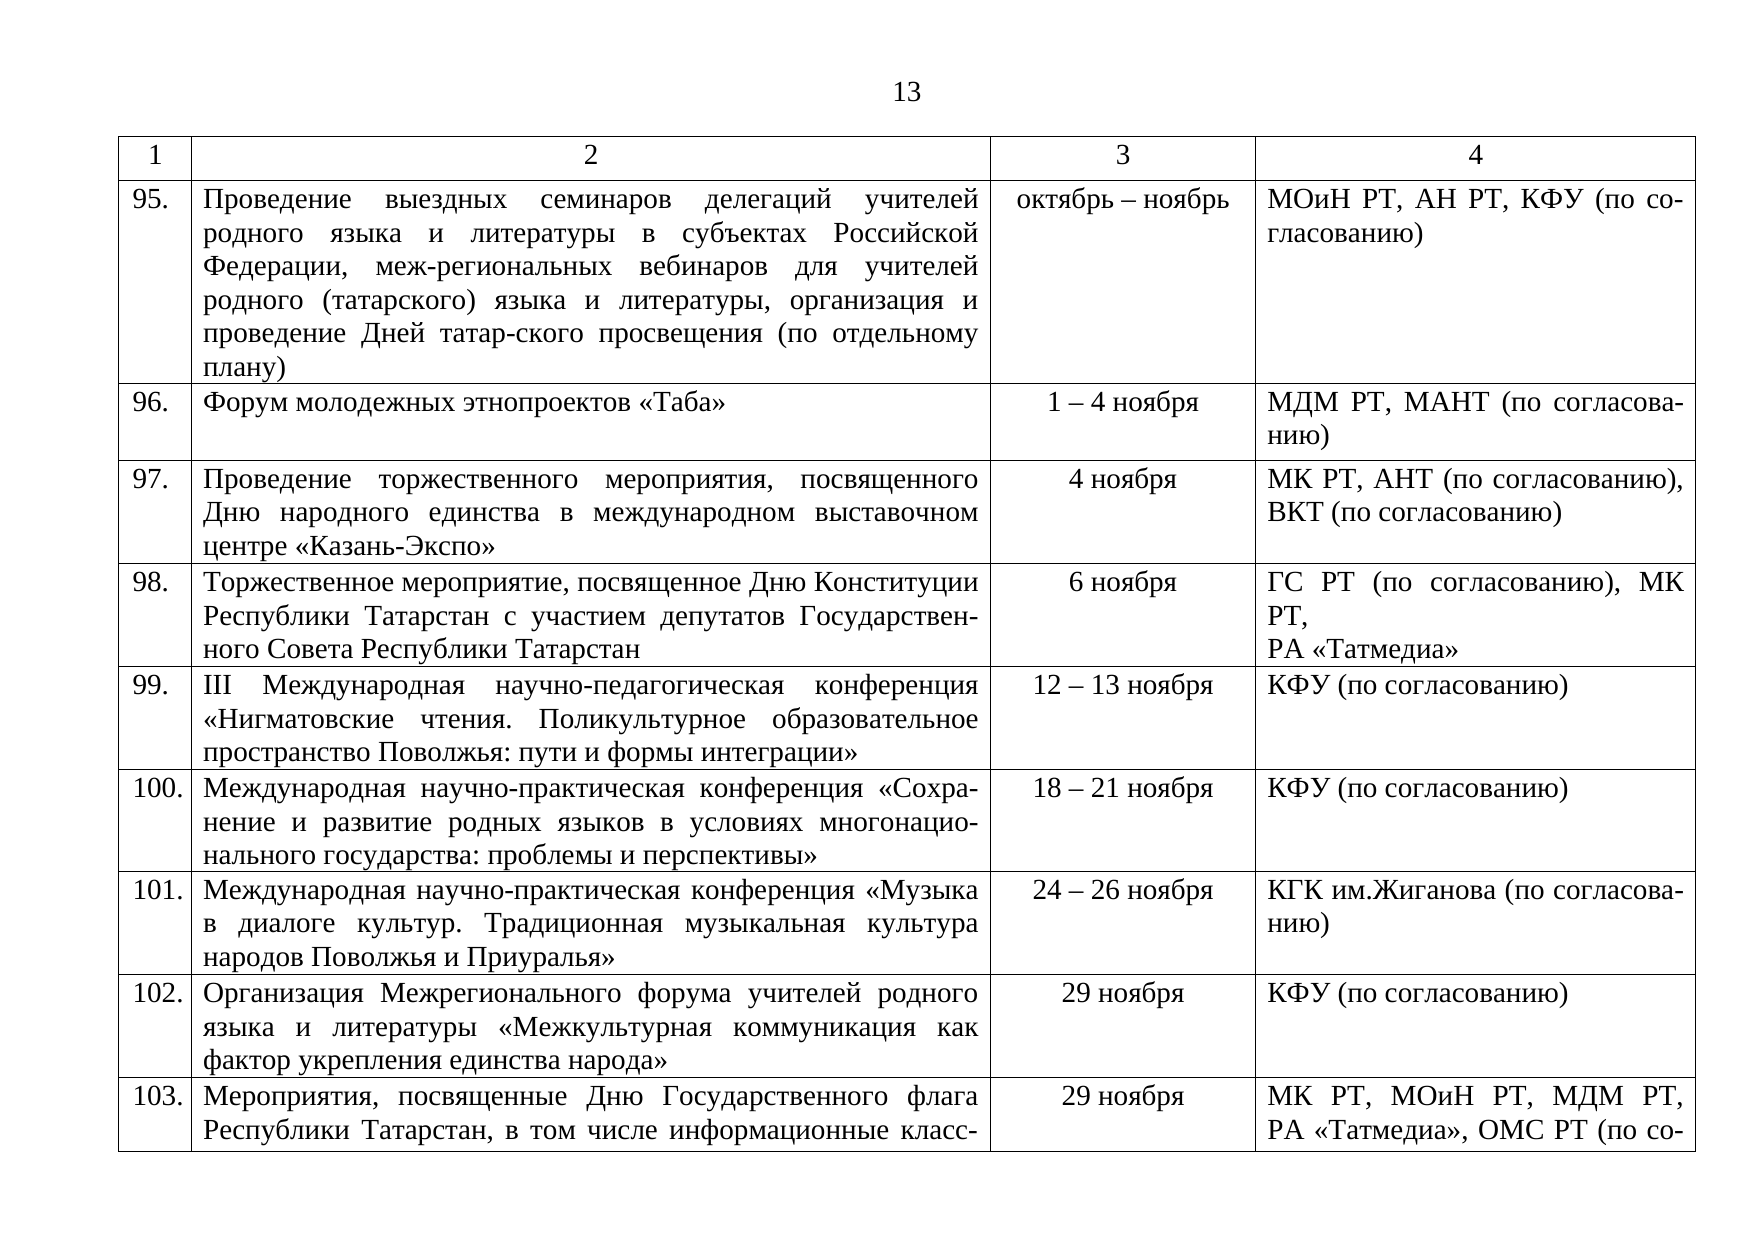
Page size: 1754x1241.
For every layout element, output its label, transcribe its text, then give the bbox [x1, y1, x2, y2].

table_cell КФУ (по согласованию) [1256, 770, 1695, 871]
table_cell 4 ноября [991, 461, 1255, 563]
table_header 4 [1256, 137, 1695, 180]
table_cell 12 – 13 ноября [991, 667, 1255, 769]
table_cell [119, 461, 191, 563]
table_cell Форум молодежных этнопроектов «Таба» [192, 384, 990, 460]
table_cell [119, 1078, 191, 1151]
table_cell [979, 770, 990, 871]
table_cell МК РТ, АНТ (по согласованию), ВКТ (по согласованию) [1256, 461, 1695, 563]
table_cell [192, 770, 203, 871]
table_cell 6 ноября [991, 564, 1255, 666]
table_cell [119, 564, 191, 666]
table_header 2 [192, 137, 990, 180]
table_cell III Международная научно-педагогическая конференция «Нигматовские чтения. Поликультурное образовательное пространство Поволжья: пути и формы интеграции» [192, 667, 990, 769]
table_cell КФУ (по согласованию) [1256, 975, 1695, 1077]
table_cell 18 – 21 ноября [991, 770, 1255, 871]
table_cell [119, 872, 191, 974]
table_header 3 [991, 137, 1255, 180]
table_cell Международная научно-практическая конференция «Музыка в диалоге культур. Традиционная музыкальная культура народов Поволжья и Приуралья» [192, 872, 990, 974]
table_cell КФУ (по согласованию) [1256, 667, 1695, 769]
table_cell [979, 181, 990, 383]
table_cell [119, 770, 191, 871]
table_cell 29 ноября [991, 975, 1255, 1077]
table_cell Проведение торжественного мероприятия, посвященного Дню народного единства в международном выставочном центре «Казань-Экспо» [192, 461, 990, 563]
table_cell [119, 181, 191, 383]
table_cell ГС РТ (по согласованию), МК РТ, РА «Татмедиа» [1256, 564, 1695, 666]
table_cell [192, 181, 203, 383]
table_cell [119, 975, 191, 1077]
table_cell 29 ноября [991, 1078, 1255, 1151]
table_cell КГК им.Жиганова (по согласова-нию) [1256, 872, 1695, 974]
table_cell [119, 384, 191, 460]
table_cell октябрь – ноябрь [991, 181, 1255, 383]
table_cell Торжественное мероприятие, посвященное Дню Конституции Республики Татарстан с участием депутатов Государствен-ного Совета Республики Татарстан [192, 564, 990, 666]
table_header 1 [119, 137, 191, 180]
table_cell МОиН РТ, АН РТ, КФУ (по со-гласованию) [1256, 181, 1695, 383]
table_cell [1256, 1078, 1695, 1151]
table_cell МДМ РТ, МАНТ (по согласова-нию) [1256, 384, 1695, 460]
table_cell 24 – 26 ноября [991, 872, 1255, 974]
table_cell Организация Межрегионального форума учителей родного языка и литературы «Межкультурная коммуникация как фактор укрепления единства народа» [192, 975, 990, 1077]
table_cell [119, 667, 191, 769]
table_cell 1 – 4 ноября [991, 384, 1255, 460]
